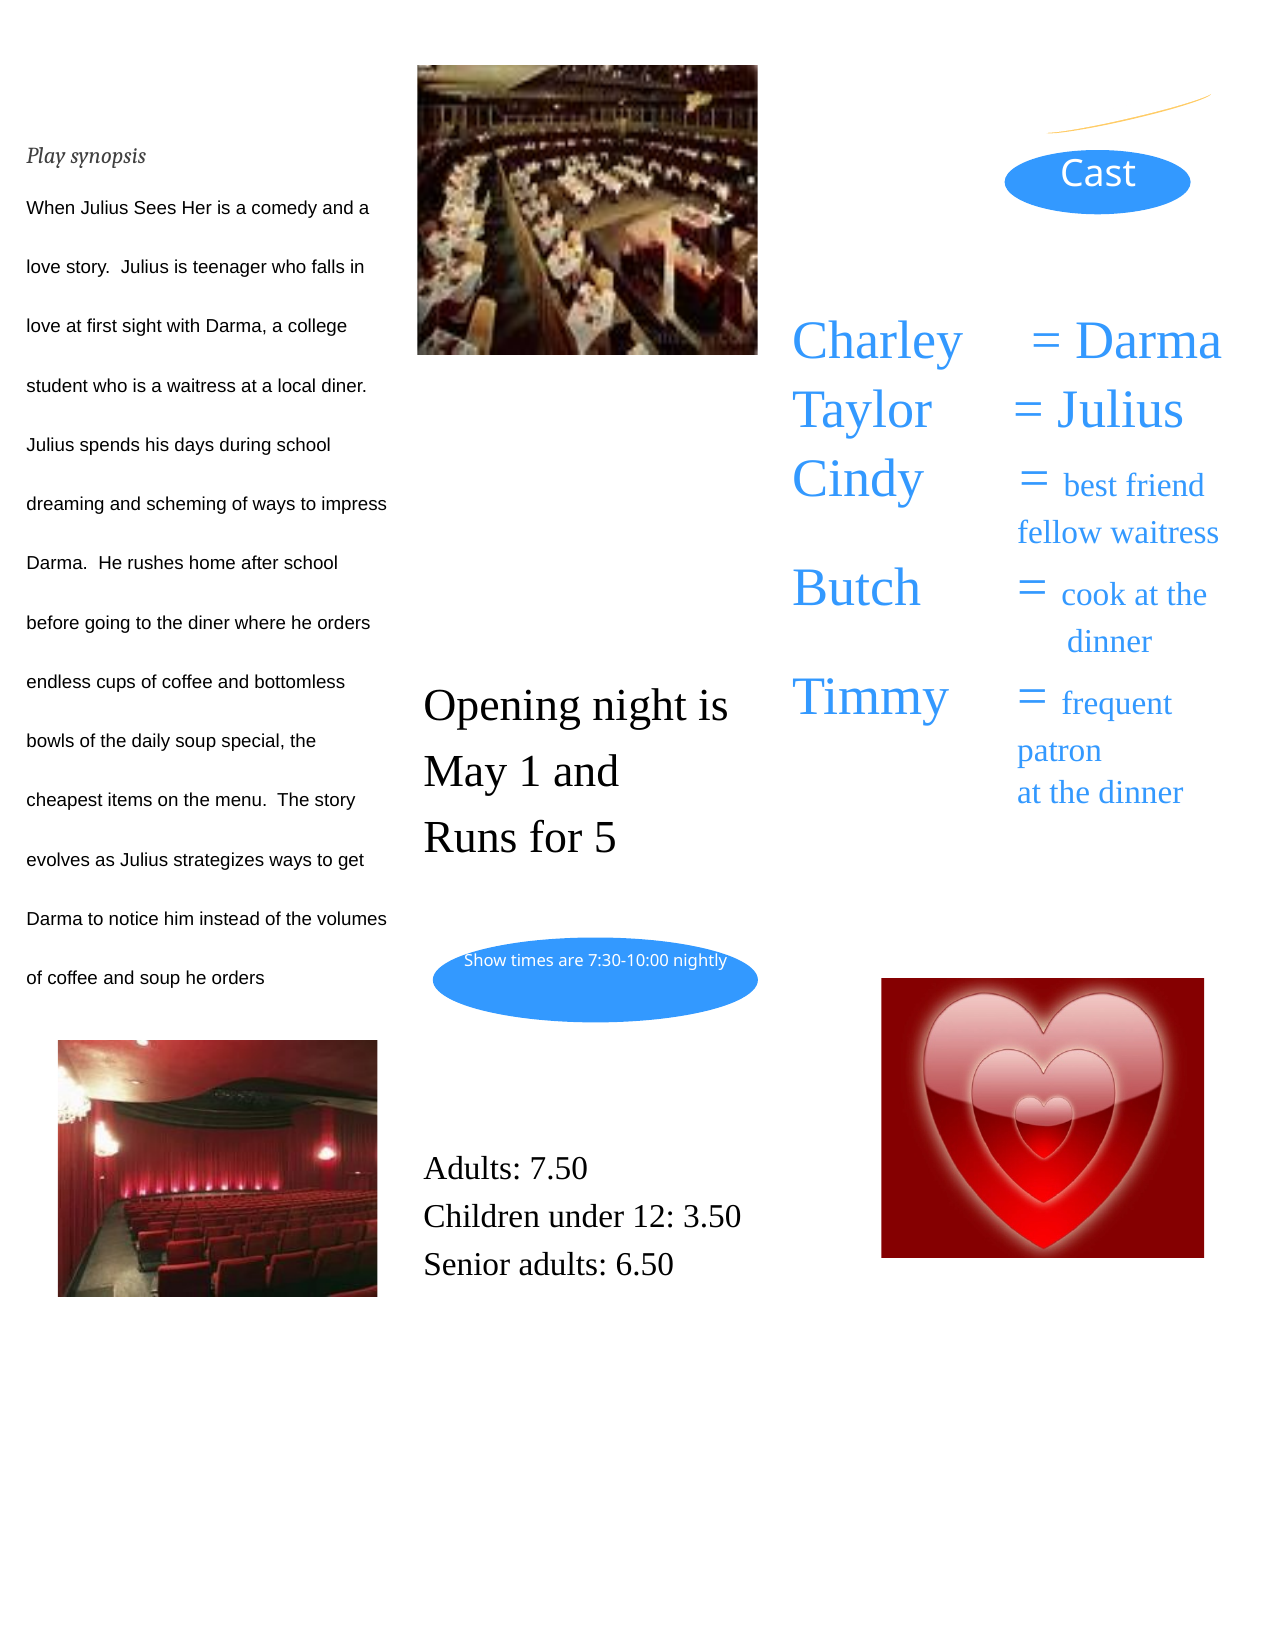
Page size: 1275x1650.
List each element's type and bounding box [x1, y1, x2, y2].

picture [57, 1040, 378, 1297]
picture [417, 65, 758, 355]
picture [881, 978, 1205, 1258]
